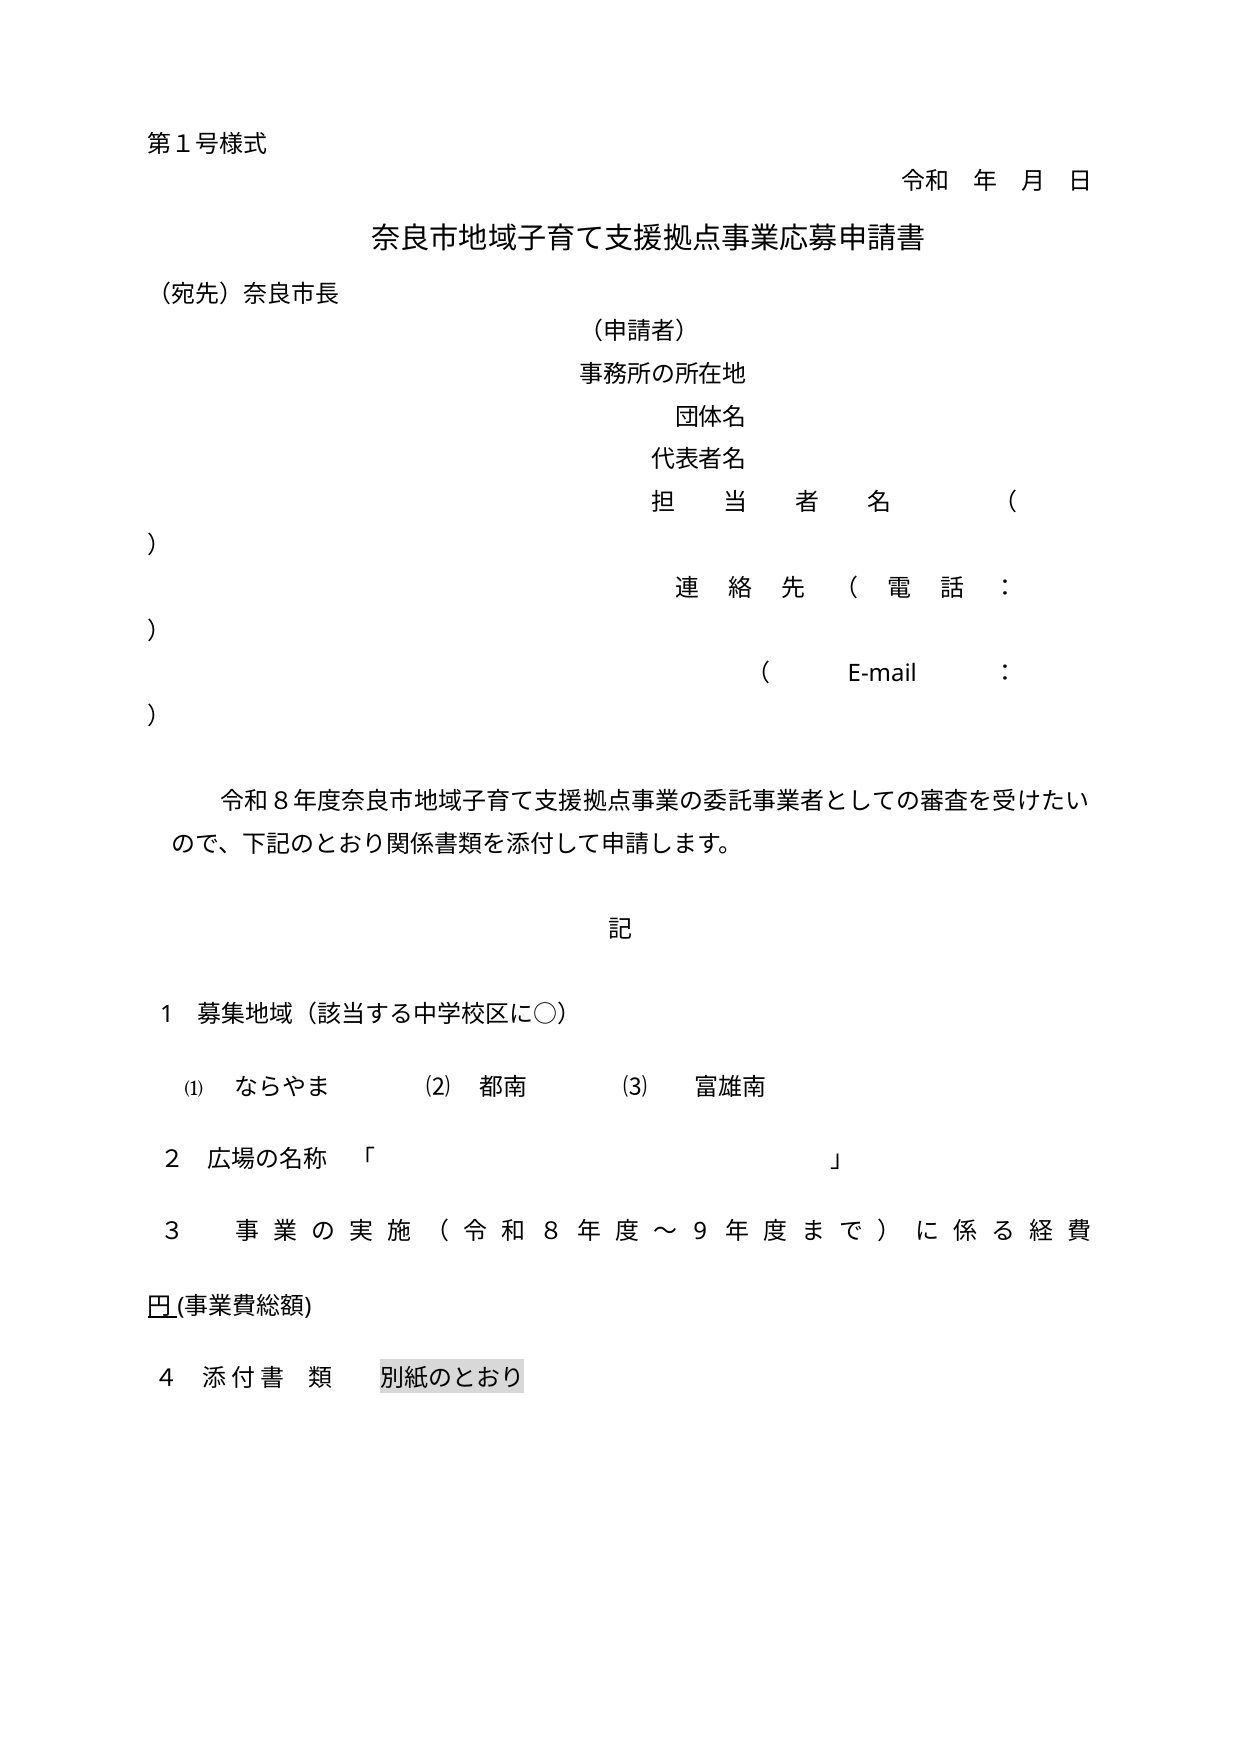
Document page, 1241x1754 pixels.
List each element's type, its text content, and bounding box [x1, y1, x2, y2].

text 奈良市地域子育て支援拠点事業応募申請書 [204, 198, 1092, 273]
text 令和 年 月 日 [148, 161, 1092, 198]
subtitle 記 [148, 908, 1092, 946]
text 令和８年度奈良市地域子育て支援拠点事業の委託事業者としての審査を受けたいので、下記のとおり関係書類を添付して申請します。 [148, 781, 1092, 861]
text ４ 添 付 書 類 別紙のとおり [148, 1357, 1092, 1395]
text ３ 事業の実施（令和８年度～9年度まで）に係る経費 円 (事業費総額) [148, 1210, 1092, 1323]
text （申請者） [148, 311, 1017, 348]
text 連絡先（電話： ） [148, 567, 1017, 647]
text （E-mail： ） [148, 652, 1017, 733]
text 担当者名 （ ） [148, 481, 1017, 562]
text 代表者名 [148, 438, 1017, 476]
text ２ 広場の名称 「 」 [148, 1138, 1092, 1176]
text 事務所の所在地 [148, 353, 1017, 391]
text 第１号様式 [148, 123, 1092, 161]
text 団体名 [148, 396, 1017, 433]
text 1 募集地域（該当する中学校区に○） [148, 993, 1092, 1031]
text （宛先）奈良市長 [148, 273, 1092, 311]
text ⑴ ならやま ⑵ 都南 ⑶ 富雄南 [148, 1066, 1092, 1103]
